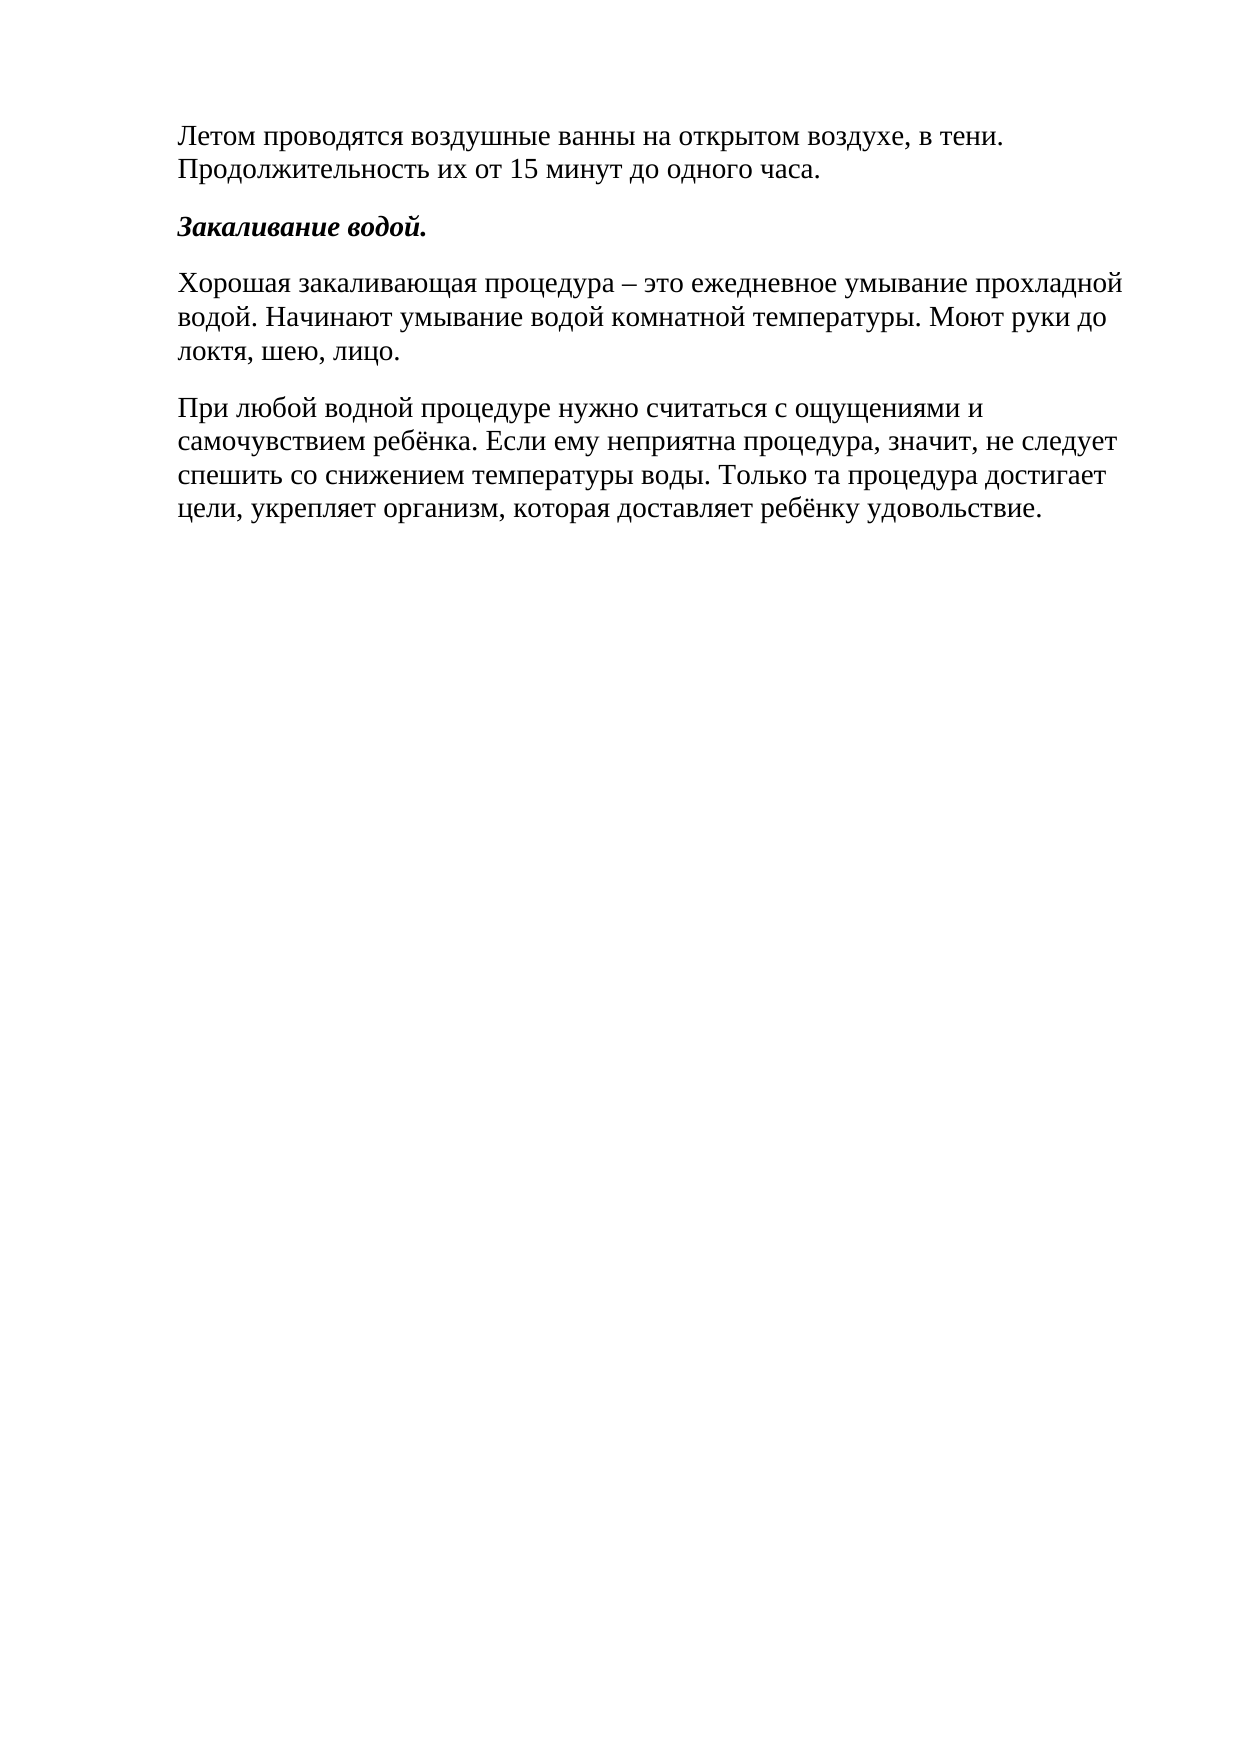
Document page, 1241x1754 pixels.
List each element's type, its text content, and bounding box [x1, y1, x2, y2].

text Хорошая закаливающая процедура – это ежедневное умывание прохладной водой. Начинают умывание водой комнатной температуры. Моют руки до локтя, шею, лицо. [177, 266, 1152, 366]
text При любой водной процедуре нужно считаться с ощущениями и самочувствием ребёнка. Если ему неприятна процедура, значит, не следует спешить со снижением температуры воды. Только та процедура достигает цели, укрепляет организм, которая доставляет ребёнку удовольствие. [177, 390, 1152, 524]
text Закаливание водой. [177, 209, 1152, 242]
text Летом проводятся воздушные ванны на открытом воздухе, в тени. Продолжительность их от 15 минут до одного часа. [177, 118, 1152, 185]
